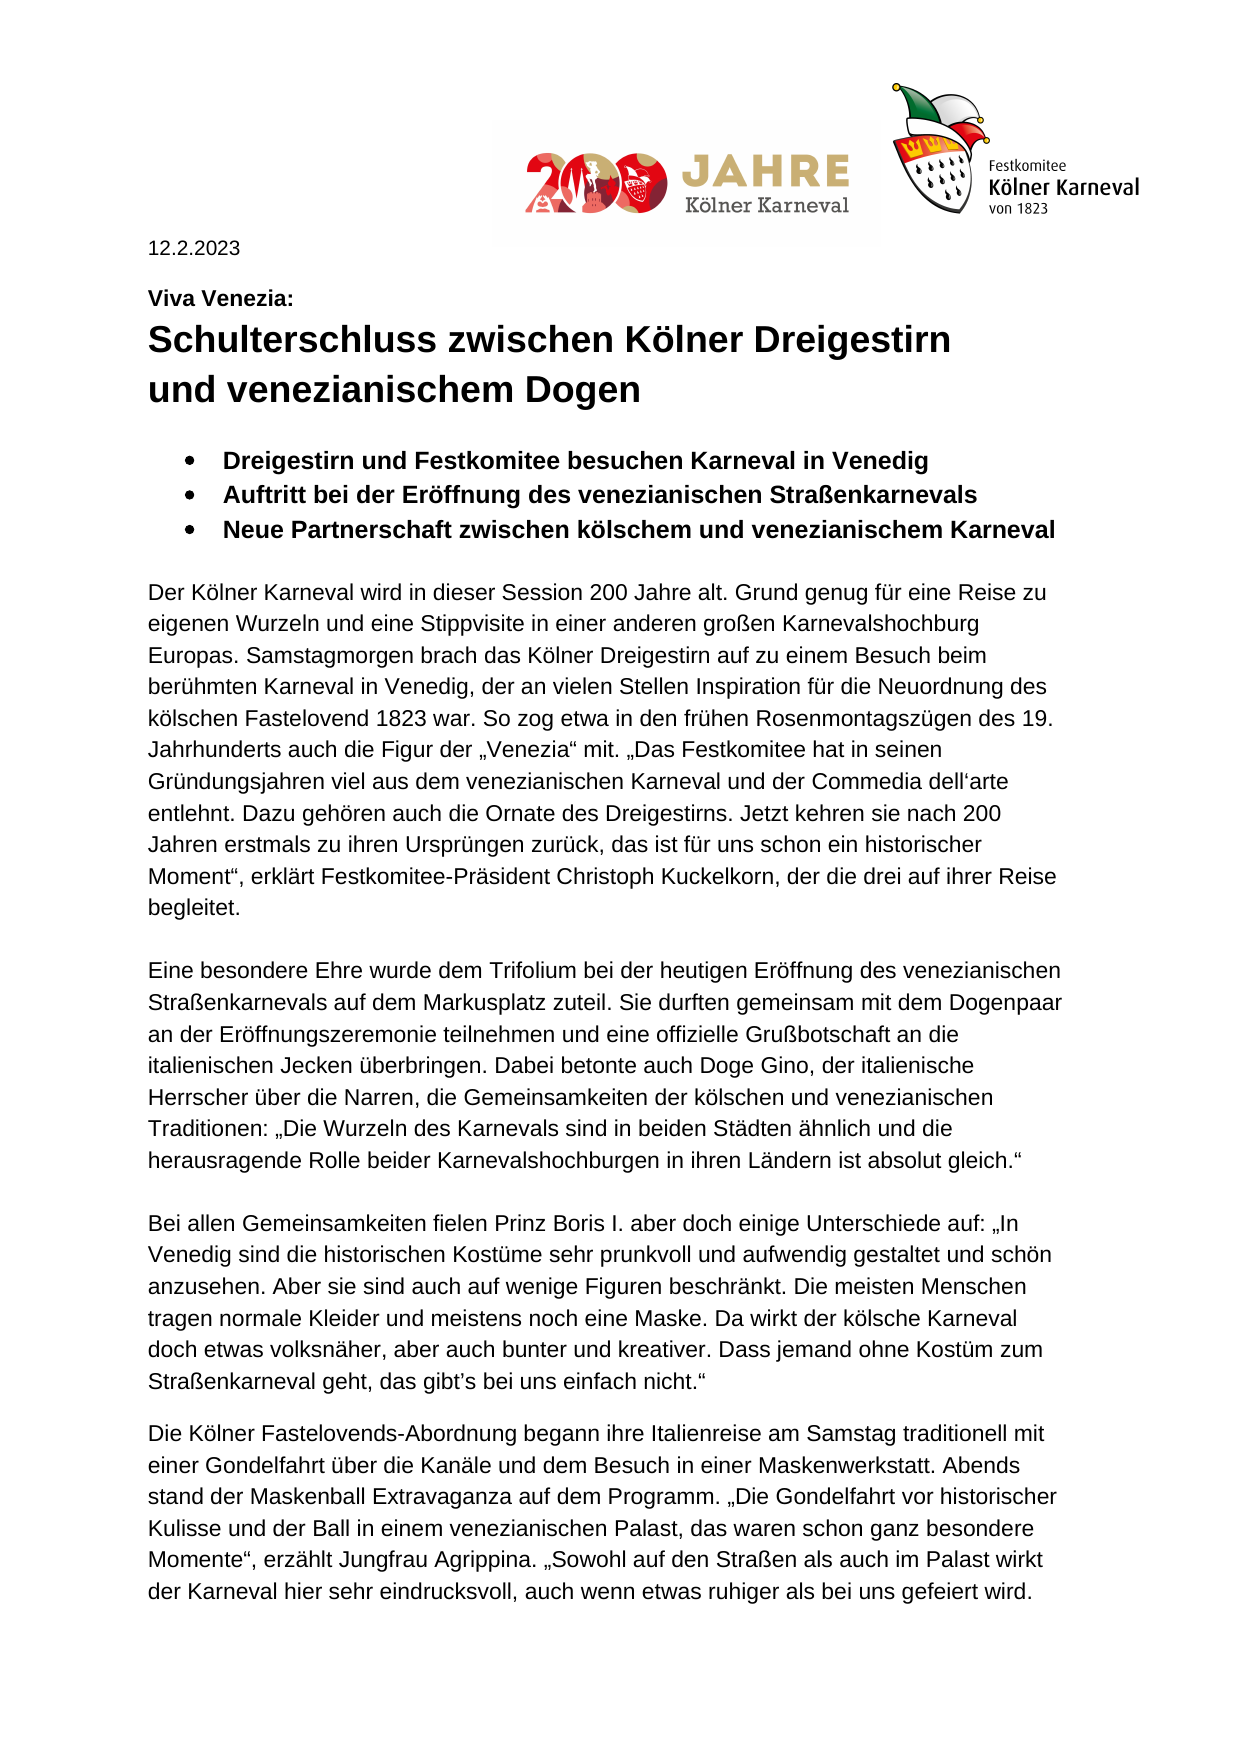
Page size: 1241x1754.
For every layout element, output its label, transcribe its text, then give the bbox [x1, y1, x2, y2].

list Dreigestirn und Festkomitee besuchen Karneval in Venedig [185, 446, 1063, 474]
picture [890, 76, 1140, 217]
list Neue Partnerschaft zwischen kölschem und venezianischem Karneval [185, 573, 1063, 602]
text Viva Venezia: Schulterschluss zwischen Kölner Dreigestirn und venezianischem Dogen [148, 284, 974, 410]
text 12.2.2023 [148, 236, 974, 260]
text Der Kölner Karneval wird in dieser Session 200 Jahre alt. Grund genug für eine Reise zu eigenen Wurzeln und eine Stippvisite in einer anderen großen Karnevalshochburg Europas. Samstagmorgen brach das Kölner Dreigestirn auf zu einem Besuch beim berühmten Karneval in Venedig, der an vielen Stellen Inspiration für die Neuordnung des kölschen Fastelovend 1823 war. So zog etwa in den frühen Rosenmontagszügen des 19. Jahrhunderts auch die Figur der „Venezia“ mit. „Das Festkomitee hat in seinen Gründungsjahren viel aus dem venezianischen Karneval und der Commedia dell‘arte entlehnt. Dazu gehören auch die Ornate des Dreigestirns. Jetzt kehren sie nach 200 Jahren erstmals zu ihren Ursprüngen zurück, das ist für uns schon ein historischer Moment“, erklärt Festkomitee-Präsident Christoph Kuckelkorn, der die drei auf ihrer Reise begleitet. Eine besondere Ehre wurde dem Trifolium bei der heutigen Eröffnung des venezianischen Straßenkarnevals auf dem Markusplatz zuteil. Sie durften gemeinsam mit dem Dogenpaar an der Eröffnungszeremonie teilnehmen und eine offizielle Grußbotschaft an die italienischen Jecken überbringen. Dabei betonte auch Doge Gino, der italienische Herrscher über die Narren, die Gemeinsamkeiten der kölschen und venezianischen Traditionen: „Die Wurzeln des Karnevals sind in beiden Städten ähnlich und die herausragende Rolle beider Karnevalshochburgen in ihren Ländern ist absolut gleich.“ Bei allen Gemeinsamkeiten fielen Prinz Boris I. aber doch einige Unterschiede auf: „In Venedig sind die historischen Kostüme sehr prunkvoll und aufwendig gestaltet und schön anzusehen. Aber sie sind auch auf wenige Figuren beschränkt. Die meisten Menschen tragen normale Kleider und meistens noch eine Maske. Da wirkt der kölsche Karneval doch etwas volksnäher, aber auch bunter und kreativer. Dass jemand ohne Kostüm zum Straßenkarneval geht, das gibt’s bei uns einfach nicht.“ [148, 637, 1063, 1452]
picture [492, 120, 882, 236]
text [148, 1478, 1063, 1599]
list Auftritt bei der Eröffnung des venezianischen Straßenkarnevals [185, 509, 1063, 538]
